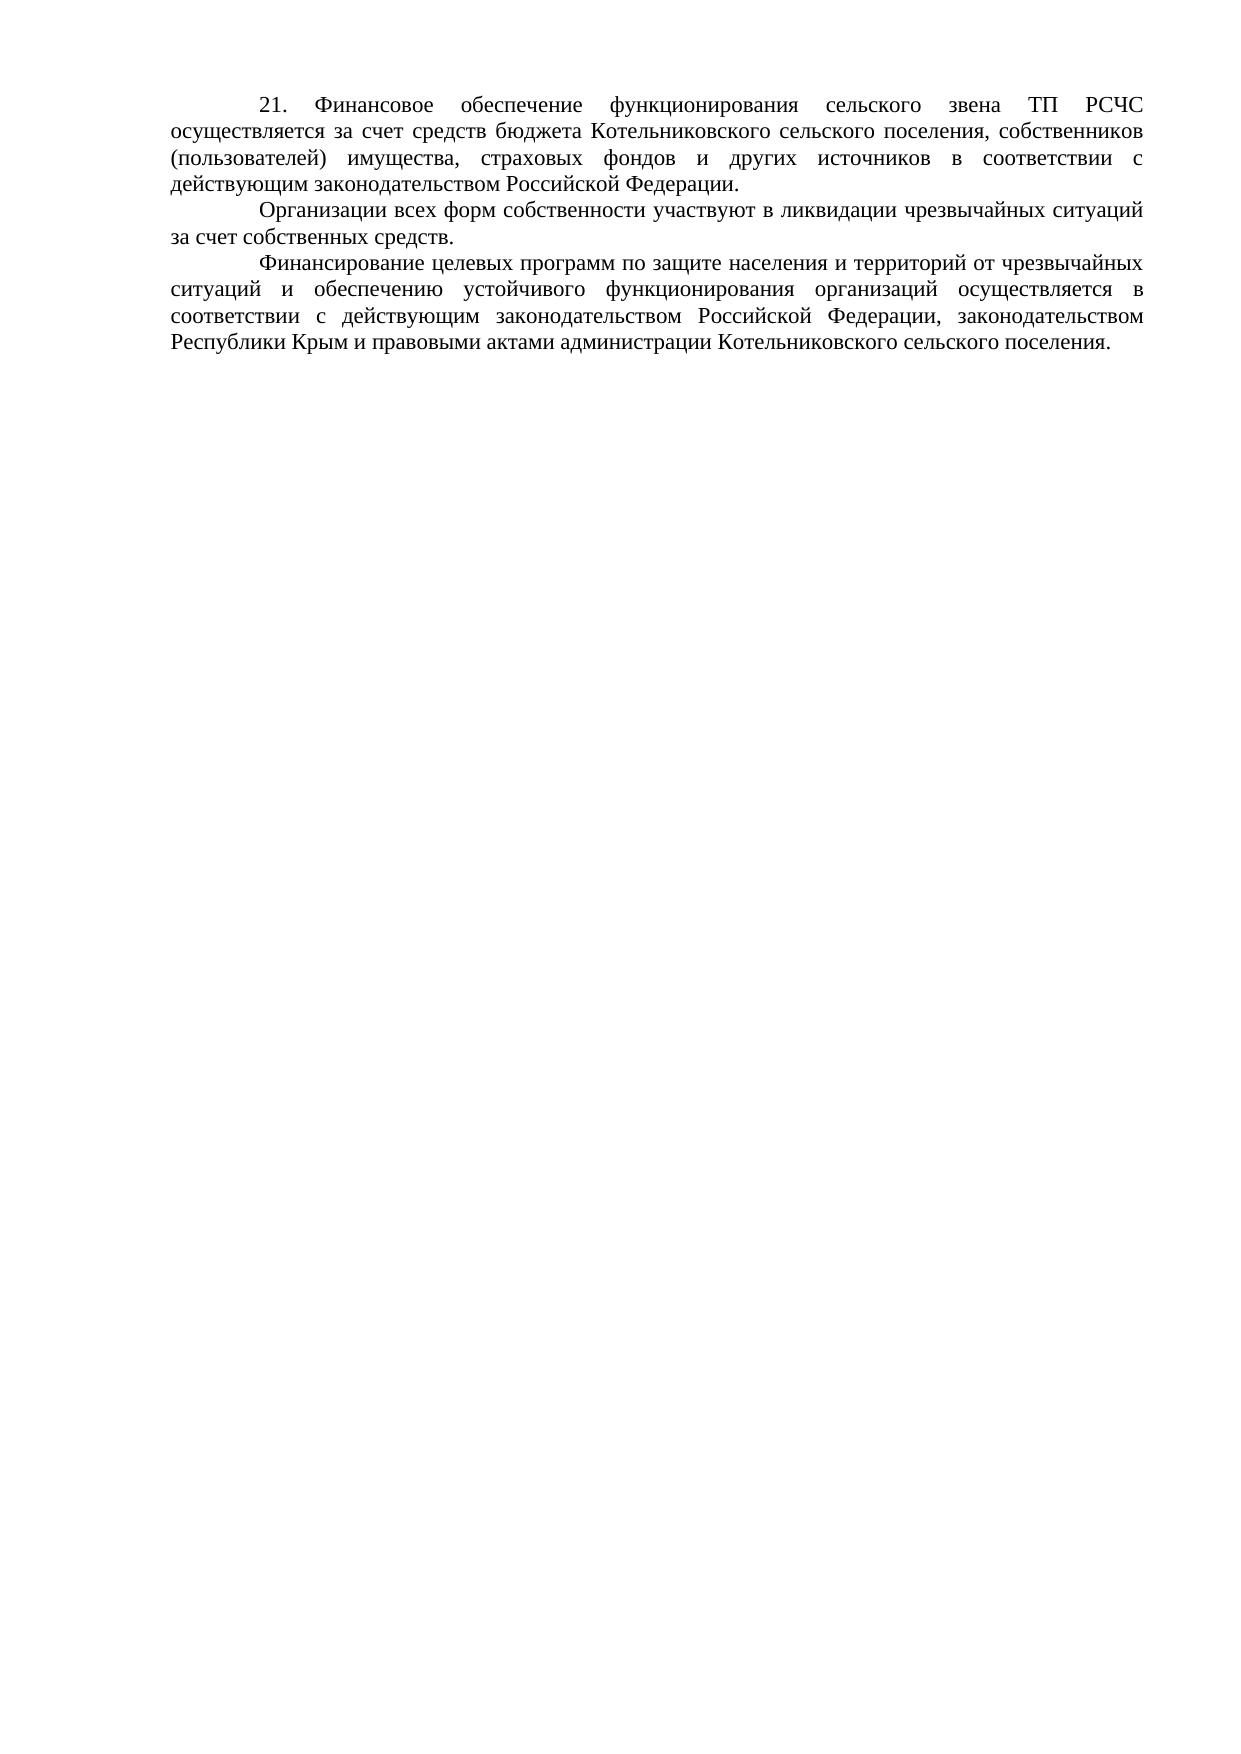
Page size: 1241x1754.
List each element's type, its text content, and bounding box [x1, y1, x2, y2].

text Организации всех форм собственности участвуют в ликвидации чрезвычайных ситуаций за счет собственных средств. [170, 196, 1145, 249]
text 21. Финансовое обеспечение функционирования сельского звена ТП РСЧС осуществляется за счет средств бюджета Котельниковского сельского поселения, собственников (пользователей) имущества, страховых фондов и других источников в соответствии с действующим законодательством Российской Федерации. [170, 91, 1145, 196]
text Финансирование целевых программ по защите населения и территорий от чрезвычайных ситуаций и обеспечению устойчивого функционирования организаций осуществляется в соответствии с действующим законодательством Российской Федерации, законодательством Республики Крым и правовыми актами администрации Котельниковского сельского поселения. [170, 249, 1145, 354]
